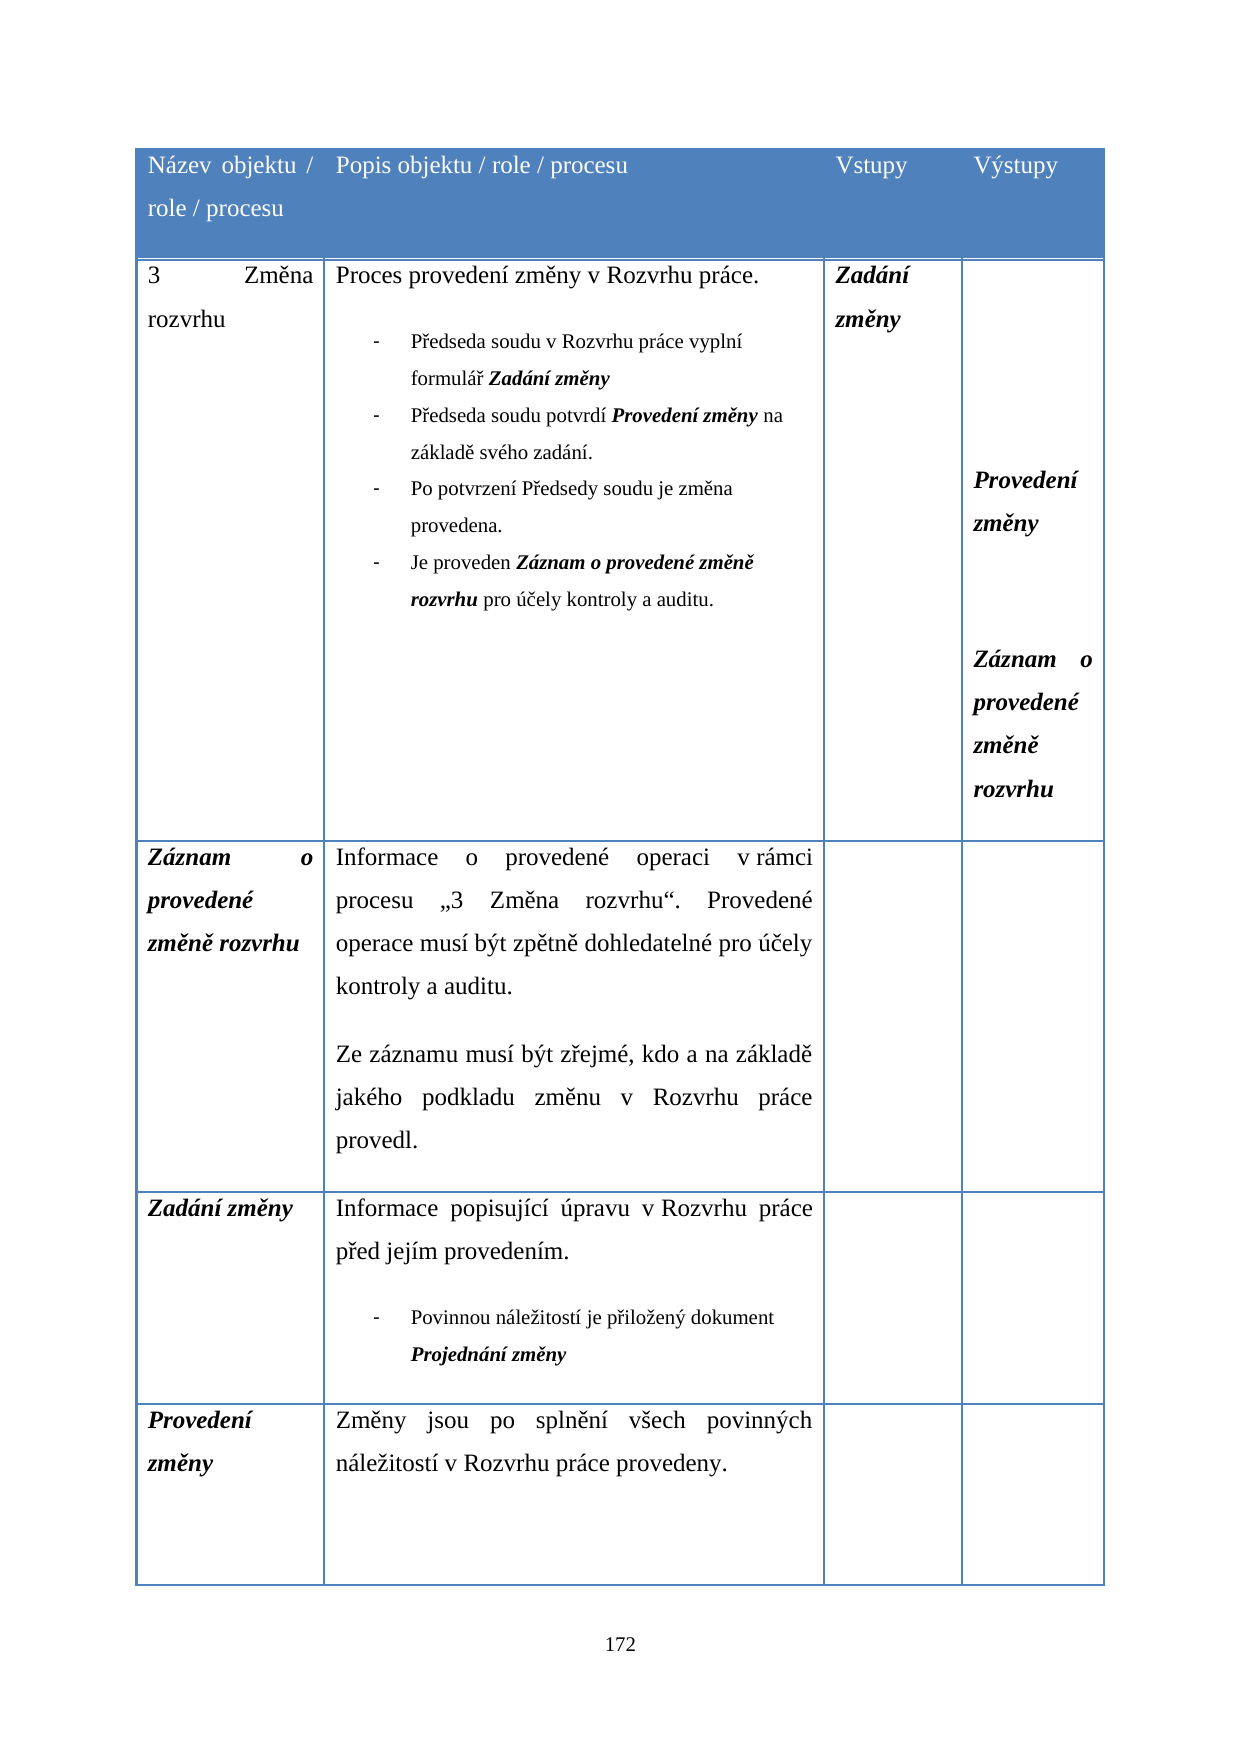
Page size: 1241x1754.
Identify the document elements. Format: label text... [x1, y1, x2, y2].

table_cell [963, 842, 1103, 1191]
table_cell [825, 1405, 961, 1584]
table_cell [825, 842, 961, 1191]
table_cell [963, 1193, 1103, 1403]
table_cell Změny jsou po splnění všech povinných náležitostí v Rozvrhu práce provedeny. [325, 1405, 823, 1584]
table_cell Informace o provedené operaci v rámci procesu „3 Změna rozvrhu“. Provedené operace musí být zpětně dohledatelné pro účely kontroly a auditu. Ze záznamu musí být zřejmé, kdo a na základě jakého podkladu změnu v Rozvrhu práce provedl. [325, 842, 823, 1191]
table_cell Zadání změny [138, 1193, 323, 1403]
table_cell [825, 1193, 961, 1403]
table_header Vstupy [825, 150, 961, 258]
table_cell Záznam o provedené změně rozvrhu [138, 842, 323, 1191]
table_header Výstupy [963, 150, 1103, 258]
table_header Název objektu / role / procesu [138, 150, 323, 258]
table_cell [963, 1405, 1103, 1584]
table_cell 3 Změna rozvrhu [138, 261, 323, 839]
table_cell Informace popisující úpravu v Rozvrhu práce před jejím provedením. Povinnou náležitostí je přiložený dokument Projednání změny [325, 1193, 823, 1403]
table_cell Provedení změny [138, 1405, 323, 1584]
table_cell Zadání změny [825, 261, 961, 839]
table_cell Proces provedení změny v Rozvrhu práce. Předseda soudu v Rozvrhu práce vyplní formulář Zadání změny Předseda soudu potvrdí Provedení změny na základě svého zadání. Po potvrzení Předsedy soudu je změna provedena. Je proveden Záznam o provedené změně rozvrhu pro účely kontroly a auditu. [325, 261, 823, 839]
table_cell Provedení změny Záznam o provedené změně rozvrhu [963, 261, 1103, 839]
table_header Popis objektu / role / procesu [325, 150, 823, 258]
